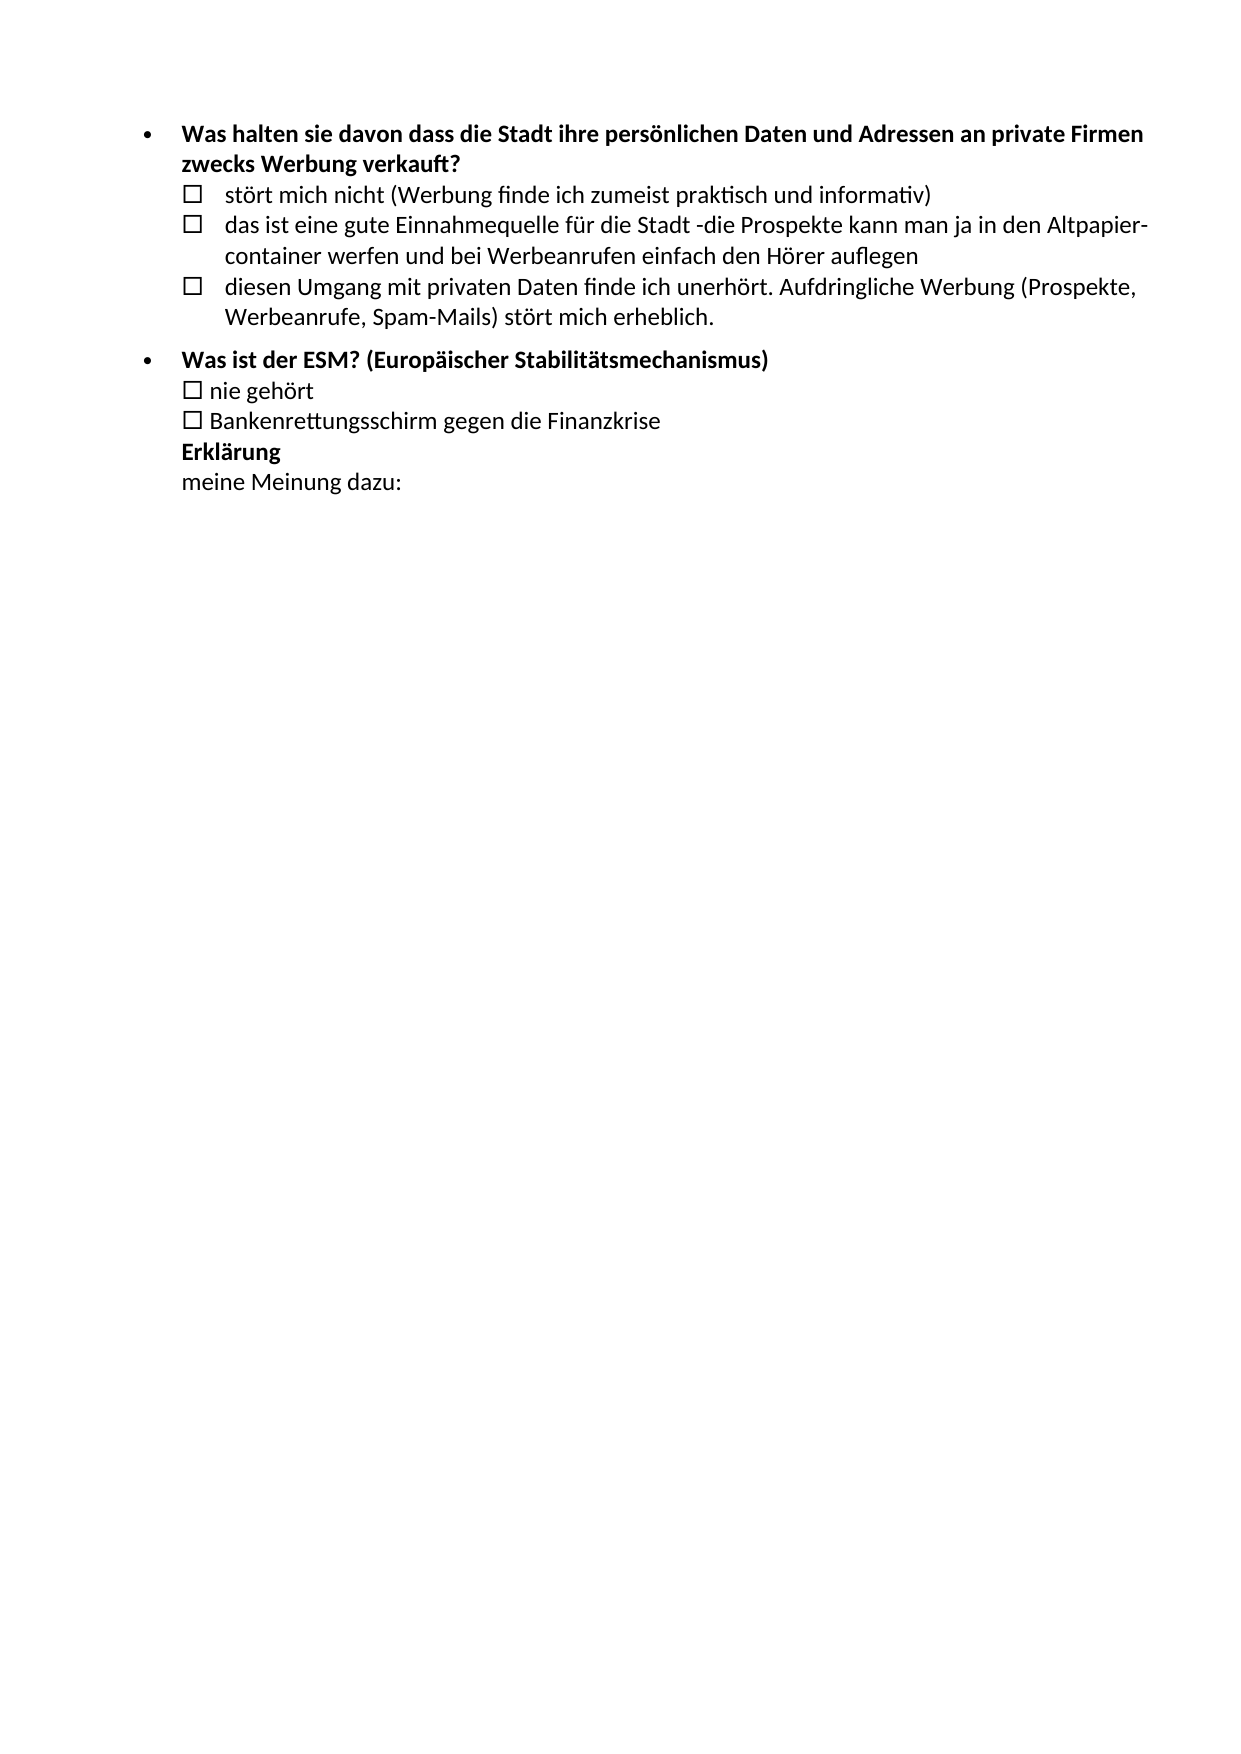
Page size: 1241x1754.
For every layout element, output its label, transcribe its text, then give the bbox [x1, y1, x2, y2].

list Was ist der ESM? (Europäischer Stabilitätsmechanismus) nie gehört Bankenrettungsschirm gegen die Finanzkrise Erklärung meine Meinung dazu: [144, 344, 1193, 497]
list Was halten sie davon dass die Stadt ihre persönlichen Daten und Adressen an private Firmen zwecks Werbung verkauft? stört mich nicht (Werbung finde ich zumeist praktisch und informativ) das ist eine gute Einnahmequelle für die Stadt -die Prospekte kann man ja in den Altpapier- container werfen und bei Werbeanrufen einfach den Hörer auflegen diesen Umgang mit privaten Daten finde ich unerhört. Aufdringliche Werbung (Prospekte, Werbeanrufe, Spam-Mails) stört mich erheblich. [144, 118, 1193, 332]
